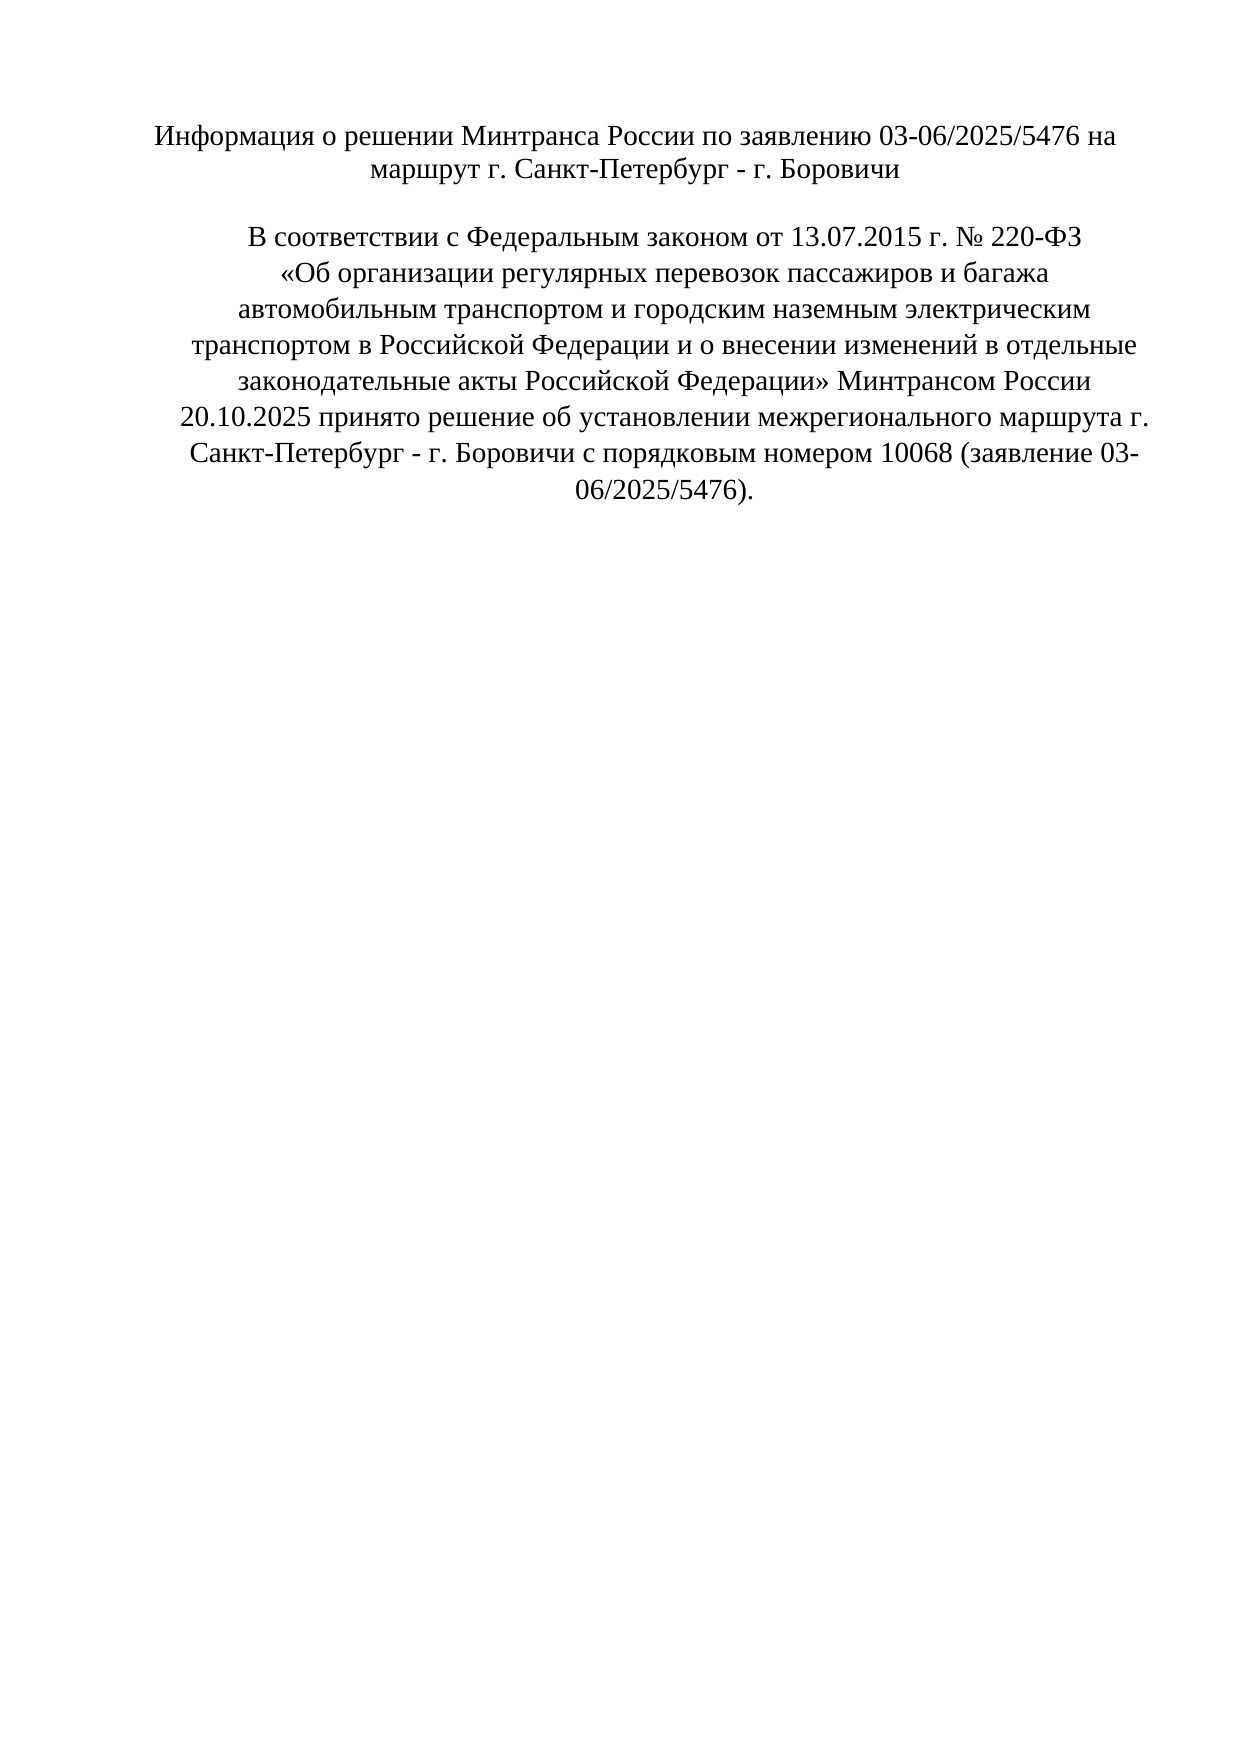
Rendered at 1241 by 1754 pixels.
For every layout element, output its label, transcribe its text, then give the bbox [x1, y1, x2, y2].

text В соответствии с Федеральным законом от 13.07.2015 г. № 220-ФЗ «Об организации регулярных перевозок пассажиров и багажа автомобильным транспортом и городским наземным электрическим транспортом в Российской Федерации и о внесении изменений в отдельные законодательные акты Российской Федерации» Минтрансом России 20.10.2025 принято решение об установлении межрегионального маршрута г. Санкт-Петербург - г. Боровичи с порядковым номером 10068 (заявление 03-06/2025/5476). [177, 219, 1152, 505]
text Информация о решении Минтранса России по заявлению 03-06/2025/5476 на маршрут г. Санкт-Петербург - г. Боровичи [118, 118, 1152, 185]
